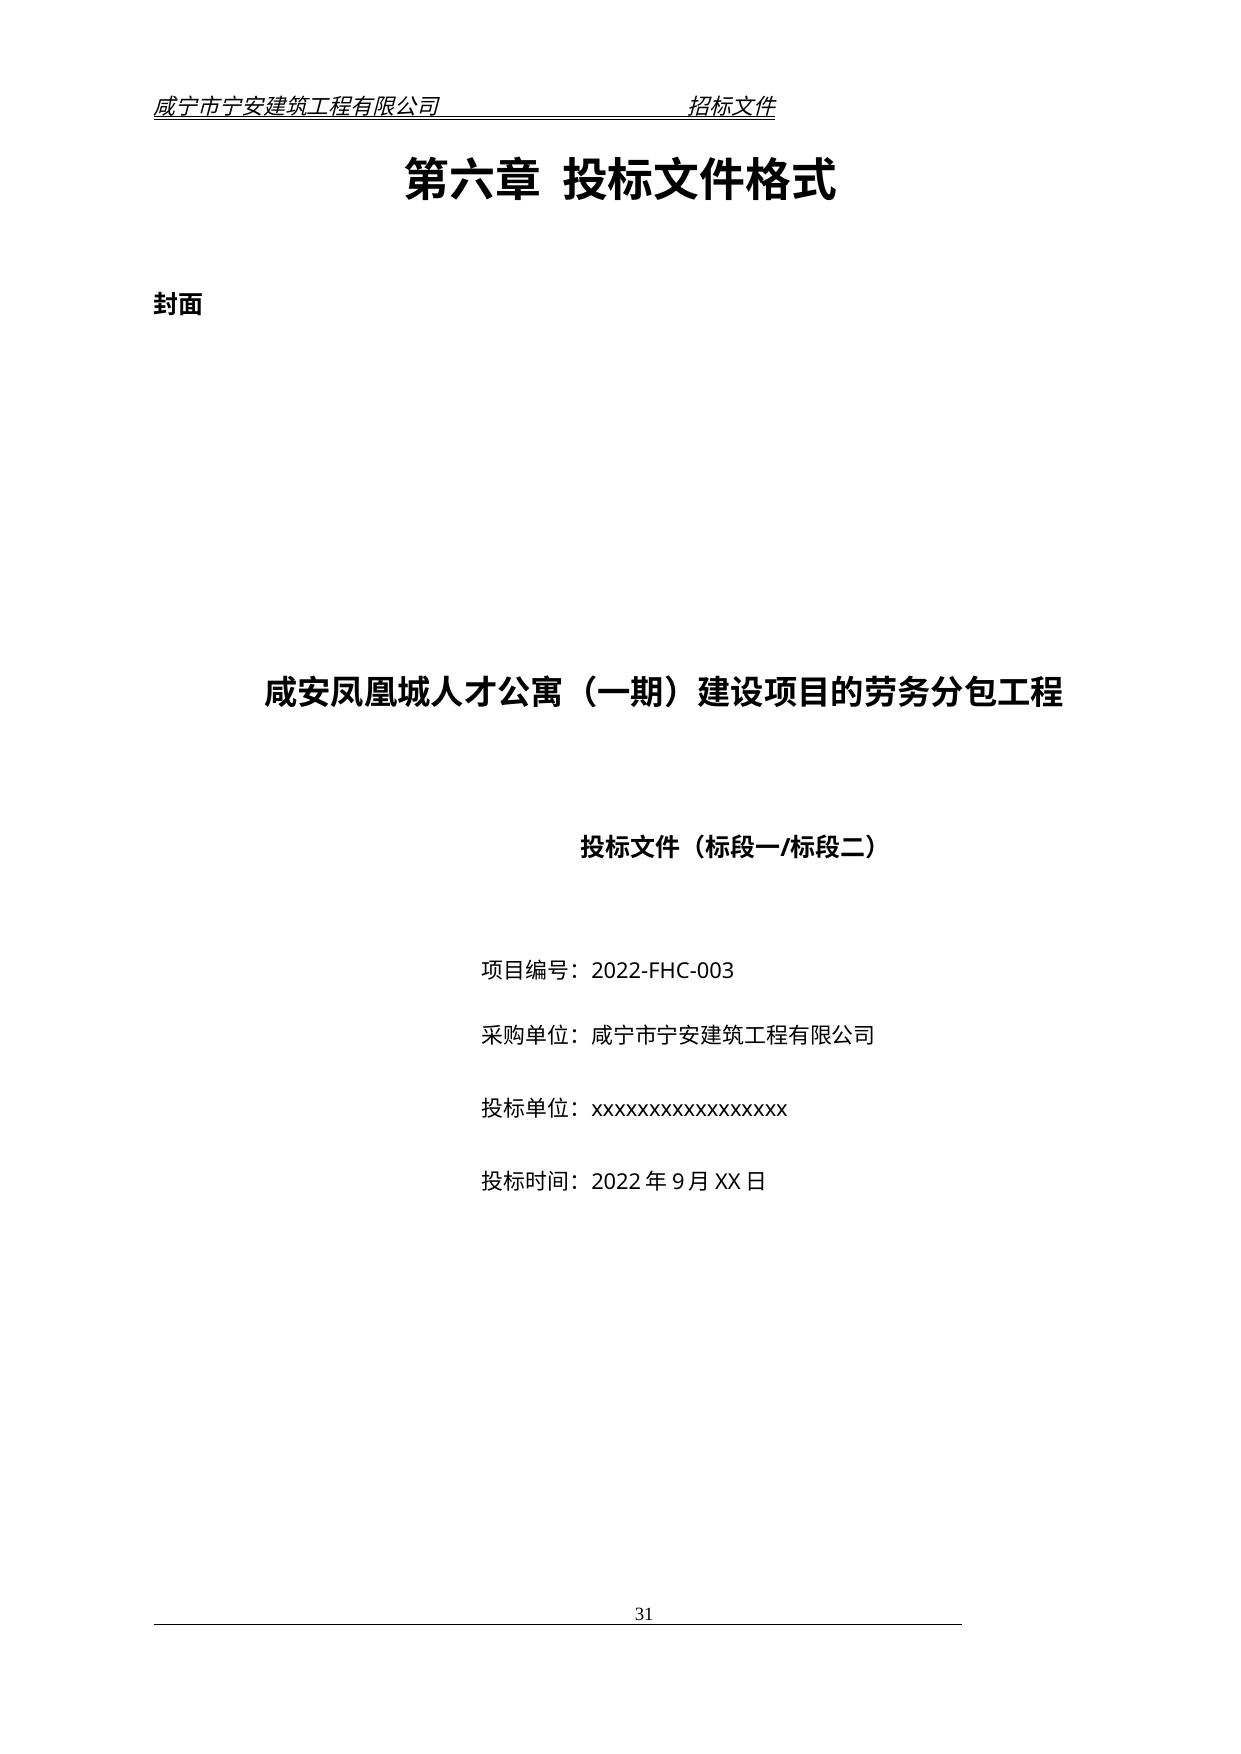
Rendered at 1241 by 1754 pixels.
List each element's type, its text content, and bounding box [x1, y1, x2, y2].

text 投标时间：2022年9月XX日 [153, 1131, 1087, 1204]
subtitle 第六章 投标文件格式 [153, 150, 1087, 208]
text 采购单位：咸宁市宁安建筑工程有限公司 [153, 985, 1087, 1058]
text 投标文件（标段一/标段二） [153, 828, 1087, 864]
text 咸安凤凰城人才公寓（一期）建设项目的劳务分包工程 [153, 666, 1087, 714]
text 投标单位：xxxxxxxxxxxxxxxxx [153, 1058, 1087, 1131]
text 项目编号：2022-FHC-003 [153, 953, 1087, 985]
text 封面 [153, 267, 1087, 325]
